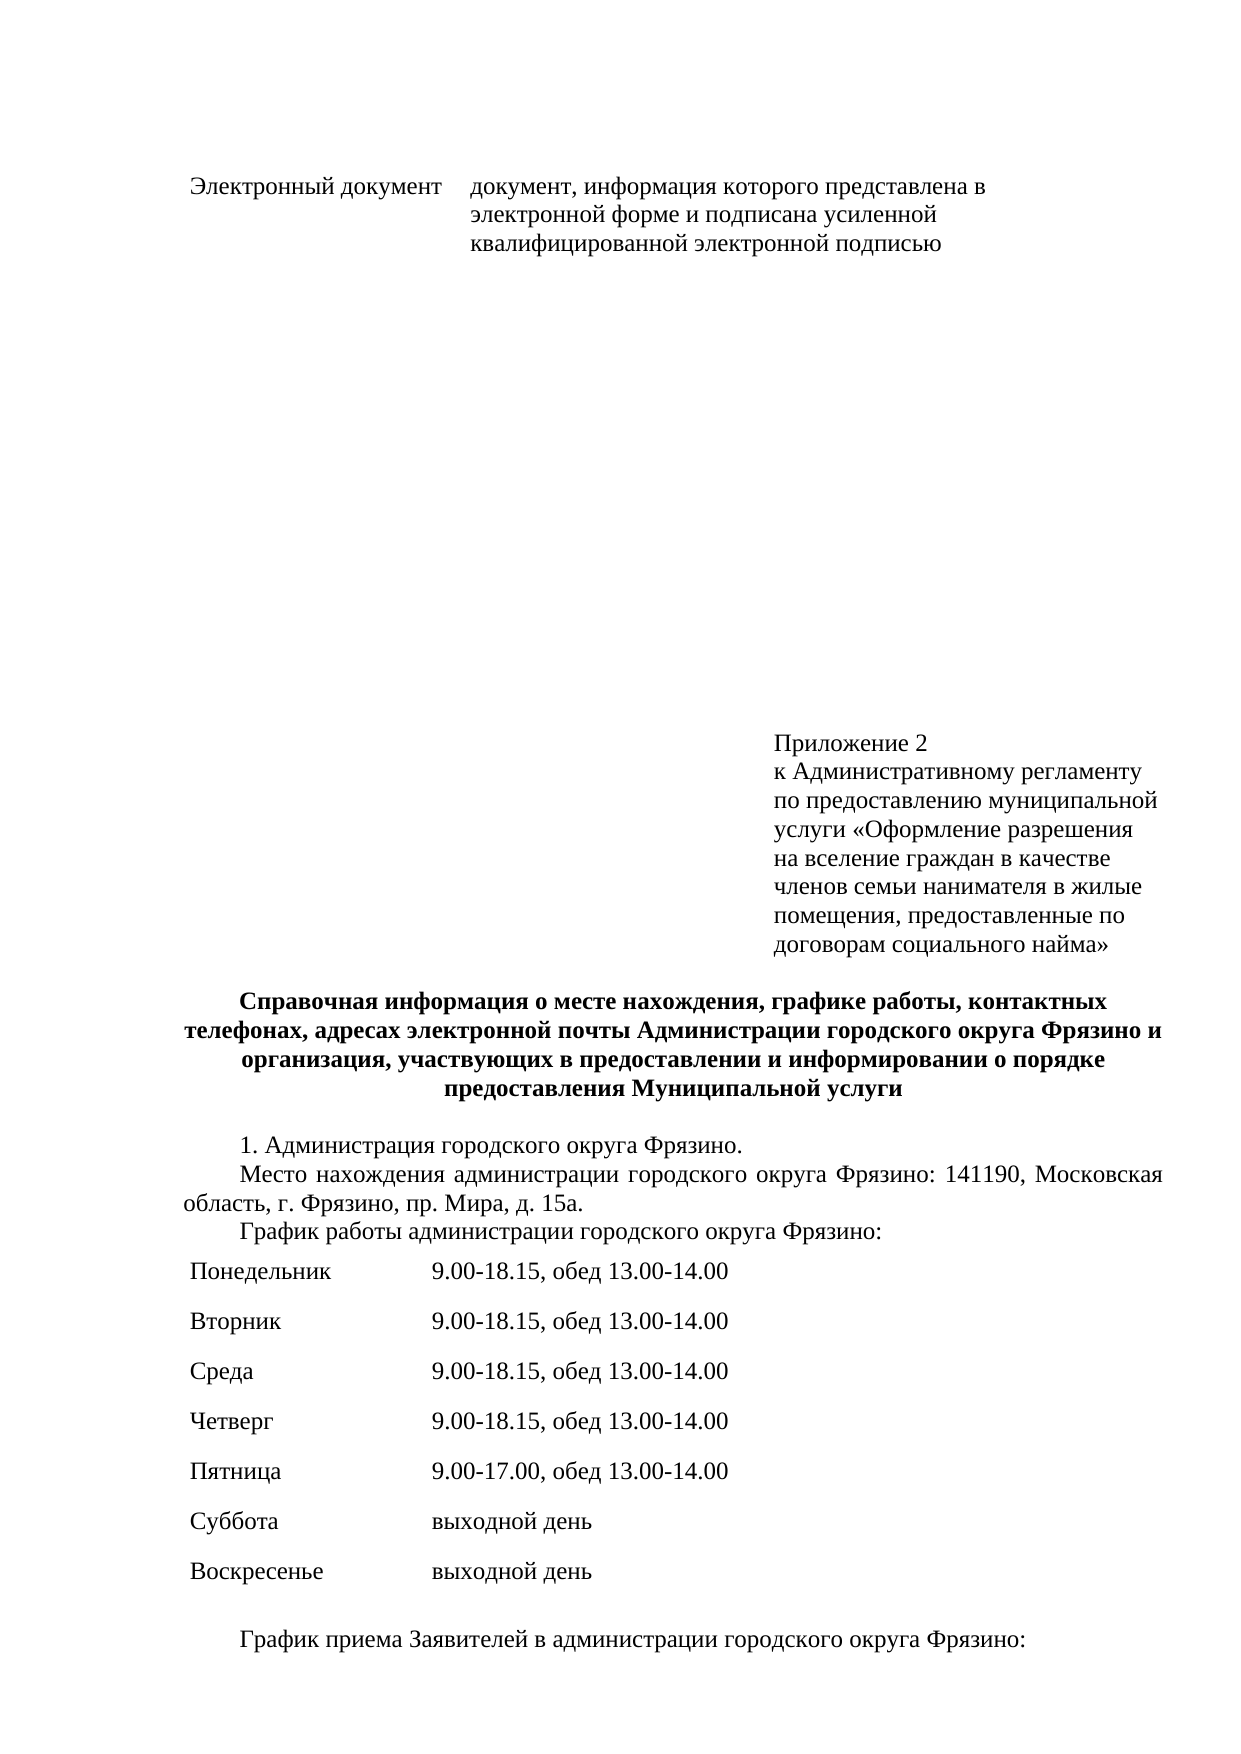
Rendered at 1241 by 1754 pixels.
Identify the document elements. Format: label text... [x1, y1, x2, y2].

table_cell Суббота [183, 1495, 425, 1545]
table_cell 9.00-17.00, обед 13.00-14.00 [425, 1445, 924, 1495]
text График приема Заявителей в администрации городского округа Фрязино: [183, 1624, 1163, 1653]
table_cell 9.00-18.15, обед 13.00-14.00 [425, 1395, 924, 1445]
text Приложение 2 [774, 728, 1163, 756]
table_cell 9.00-18.15, обед 13.00-14.00 [425, 1295, 924, 1345]
title Справочная информация о месте нахождения, графике работы, контактных телефонах, адресах электронной почты Администрации городского округа Фрязино и организация, участвующих в предоставлении и информировании о порядке предоставления Муниципальной услуги [183, 986, 1163, 1101]
text 1. Администрация городского округа Фрязино. [183, 1130, 1163, 1159]
table_cell документ, информация которого представлена в электронной форме и подписана усиленной квалифицированной электронной подписью [464, 160, 1119, 268]
table_cell Среда [183, 1345, 425, 1395]
table_cell Электронный документ [183, 160, 464, 268]
table_cell Вторник [183, 1295, 425, 1345]
text Место нахождения администрации городского округа Фрязино: 141190, Московская область, г. Фрязино, пр. Мира, д. 15а. [183, 1159, 1163, 1216]
table_cell 9.00-18.15, обед 13.00-14.00 [425, 1345, 924, 1395]
text к Административному регламенту [774, 756, 1163, 785]
table_cell выходной день [425, 1545, 924, 1624]
table_cell Воскресенье [183, 1545, 425, 1624]
table_cell Четверг [183, 1395, 425, 1445]
table_cell Пятница [183, 1445, 425, 1495]
table_cell выходной день [425, 1495, 924, 1545]
text по предоставлению муниципальной услуги «Оформление разрешения на вселение граждан в качестве членов семьи нанимателя в жилые помещения, предоставленные по договорам социального найма» [774, 785, 1163, 958]
table_header 9.00-18.15, обед 13.00-14.00 [425, 1245, 924, 1295]
text График работы администрации городского округа Фрязино: [183, 1216, 1163, 1245]
table_header Понедельник [183, 1245, 425, 1295]
